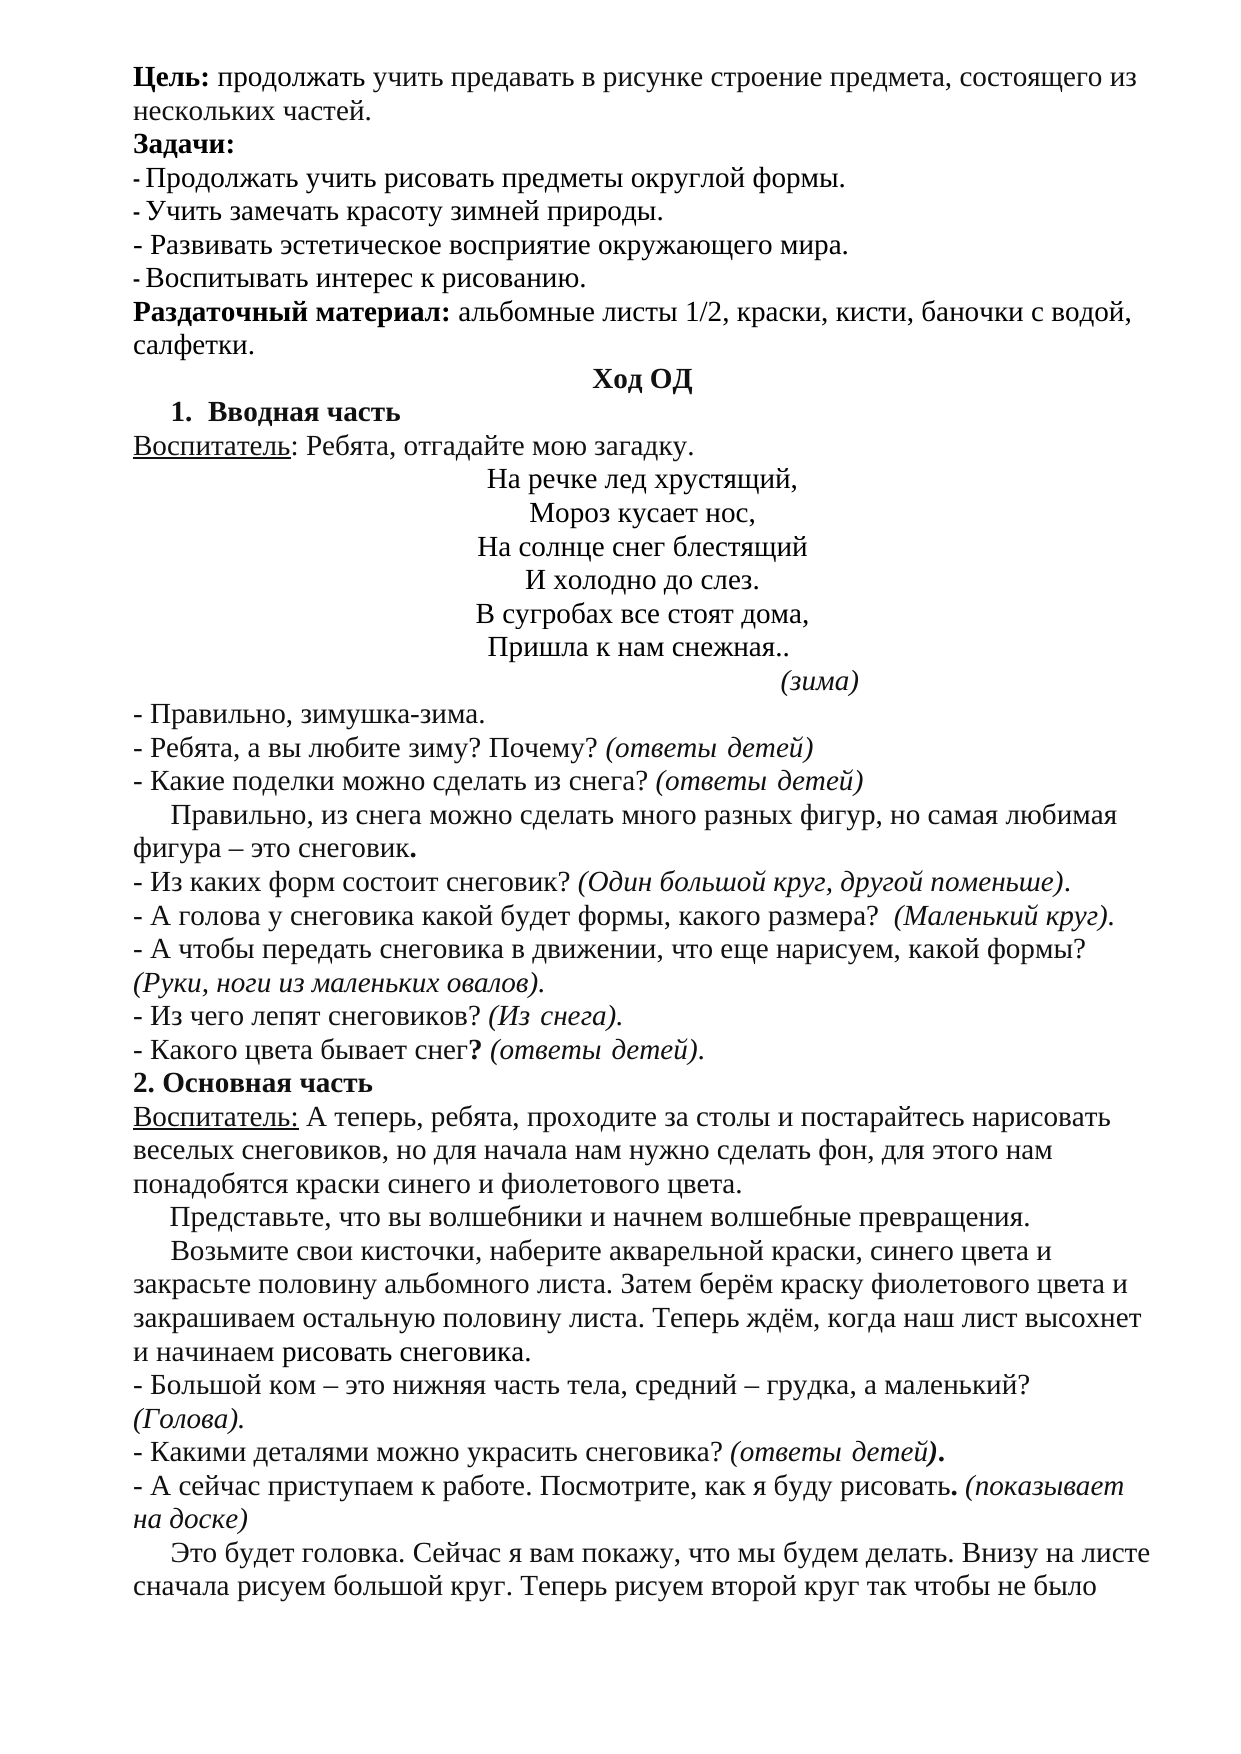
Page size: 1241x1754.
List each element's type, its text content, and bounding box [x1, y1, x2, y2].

text - А сейчас приступаем к работе. Посмотрите, как я буду рисовать. (показывает на доске) [133, 1468, 1152, 1535]
text - Из чего лепят снеговиков? (Из снега). [133, 998, 1152, 1032]
text Правильно, из снега можно сделать много разных фигур, но самая любимая фигура – это снеговик. [133, 797, 1152, 864]
text Ход ОД [133, 361, 1152, 394]
text Представьте, что вы волшебники и начнем волшебные превращения. [133, 1199, 1152, 1233]
text Возьмите свои кисточки, наберите акварельной краски, синего цвета и закрасьте половину альбомного листа. Затем берём краску фиолетового цвета и закрашиваем остальную половину листа. Теперь ждём, когда наш лист высохнет и начинаем рисовать снеговика. [133, 1233, 1152, 1367]
text - А чтобы передать снеговика в движении, что еще нарисуем, какой формы? (Руки, ноги из маленьких овалов). [133, 931, 1152, 998]
text - Продолжать учить рисовать предметы округлой формы. [133, 160, 1152, 193]
text - Большой ком – это нижняя часть тела, средний – грудка, а маленький? (Голова). [133, 1367, 1152, 1434]
text Воспитатель: Ребята, отгадайте мою загадку. [133, 428, 1152, 462]
text Цель: продолжать учить предавать в рисунке строение предмета, состоящего из нескольких частей. [133, 59, 1152, 126]
text - Какие поделки можно сделать из снега? (ответы детей) [133, 763, 1152, 797]
text - Учить замечать красоту зимней природы. [133, 193, 1152, 227]
text - Какого цвета бывает снег? (ответы детей). [133, 1032, 1152, 1065]
text Задачи: [133, 126, 1152, 160]
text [133, 1535, 1152, 1602]
text - Правильно, зимушка-зима. [133, 696, 1152, 730]
text - Развивать эстетическое восприятие окружающего мира. [133, 227, 1152, 260]
text Воспитатель: А теперь, ребята, проходите за столы и постарайтесь нарисовать веселых снеговиков, но для начала нам нужно сделать фон, для этого нам понадобятся краски синего и фиолетового цвета. [133, 1099, 1152, 1199]
text (зима) [133, 663, 1152, 696]
text - Из каких форм состоит снеговик? (Один большой круг, другой поменьше). [133, 864, 1152, 898]
list Вводная часть [170, 394, 1152, 428]
text 2. Основная часть [133, 1065, 1152, 1099]
text - Ребята, а вы любите зиму? Почему? (ответы детей) [133, 730, 1152, 763]
text На речке лед хрустящий, Мороз кусает нос, На солнце снег блестящий И холодно до слез. В сугробах все стоят дома, Пришла к нам снежная.. [133, 462, 529, 663]
text - А голова у снеговика какой будет формы, какого размера? (Маленький круг). [133, 898, 1152, 931]
text - Какими деталями можно украсить снеговика? (ответы детей). [133, 1434, 1152, 1468]
text Раздаточный материал: альбомные листы 1/2, краски, кисти, баночки с водой, салфетки. [133, 294, 1152, 361]
text - Воспитывать интерес к рисованию. [133, 260, 1152, 294]
text На речке лед хрустящий, Мороз кусает нос, На солнце снег блестящий И холодно до слез. В сугробах все стоят дома, Пришла к нам снежная.. [756, 462, 1152, 663]
